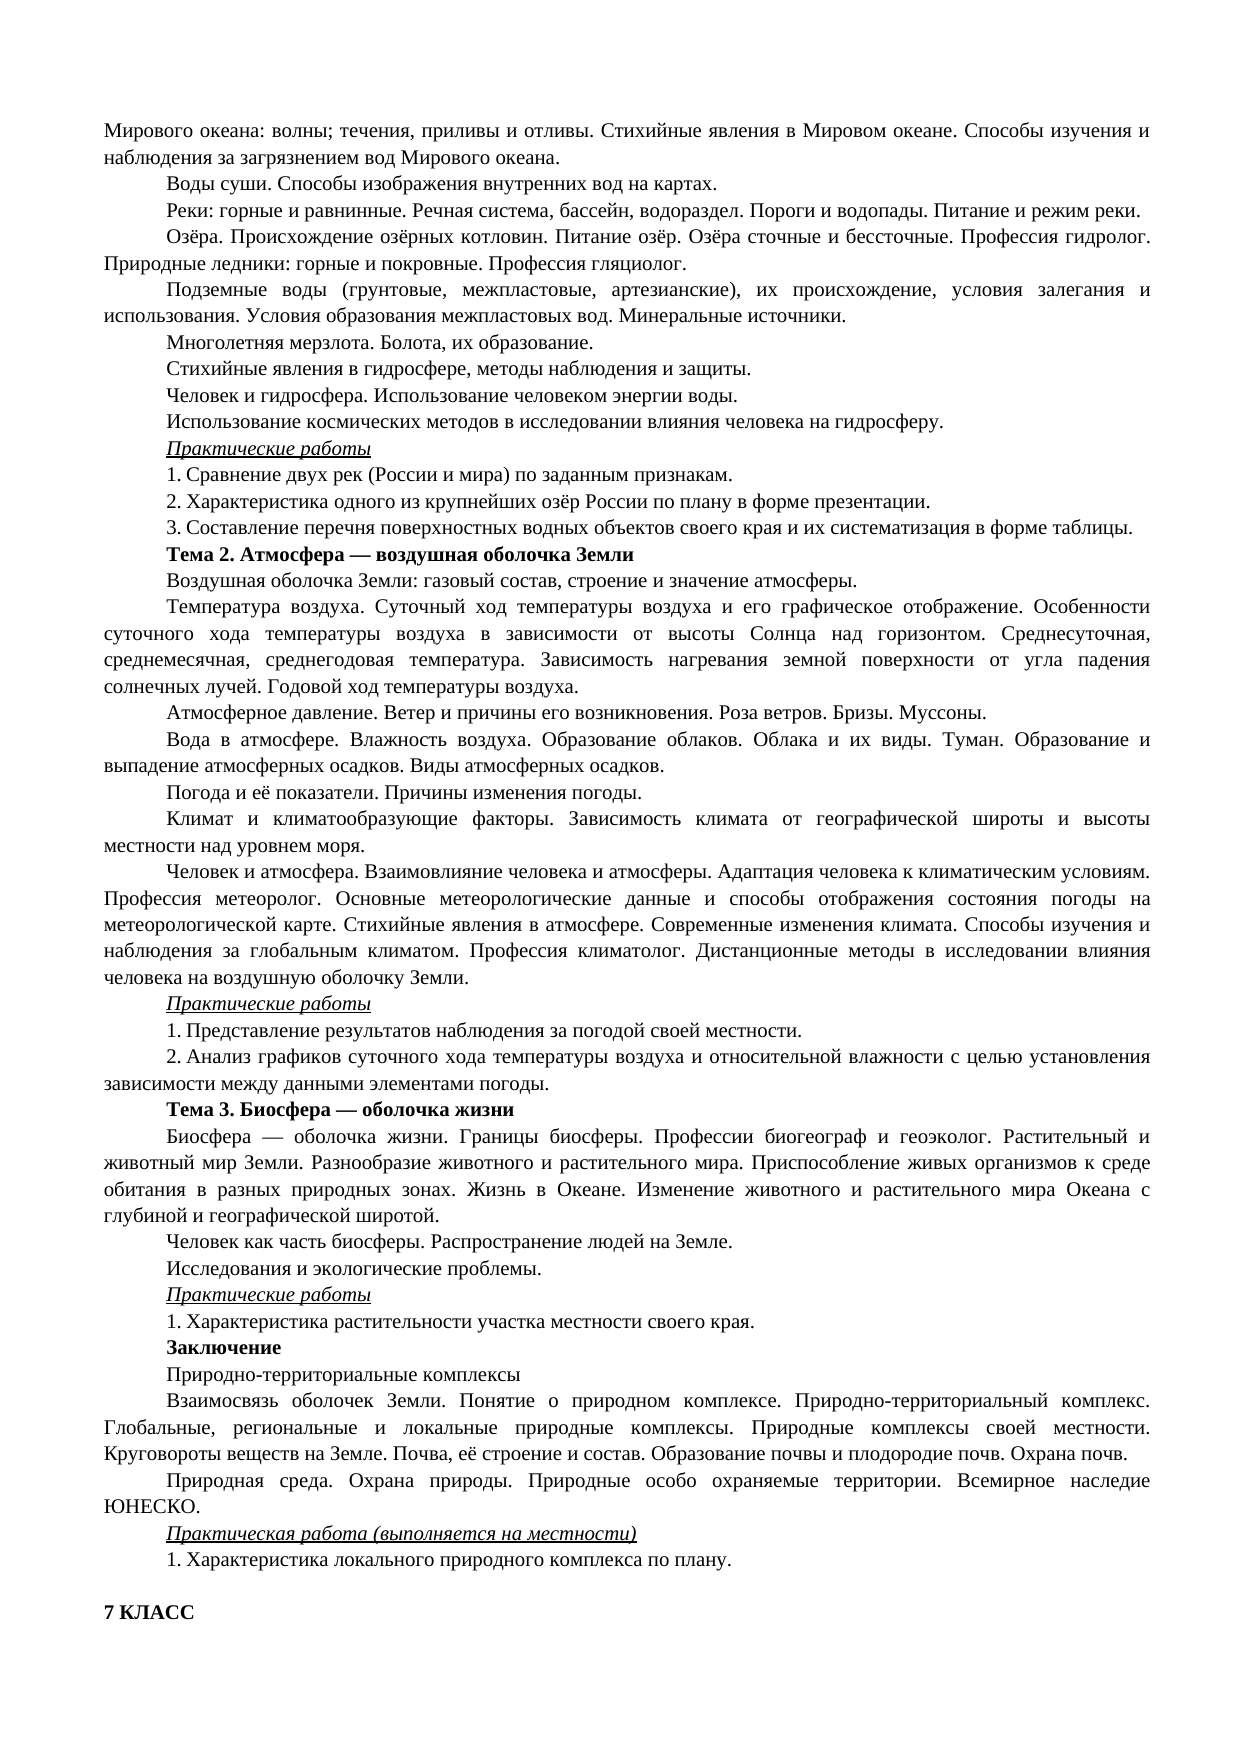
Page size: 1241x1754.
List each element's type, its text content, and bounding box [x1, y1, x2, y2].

text Озёра. Происхождение озёрных котловин. Питание озёр. Озёра сточные и бессточные. Профессия гидролог. Природные ледники: горные и покровные. Профессия гляциолог. [103, 224, 1152, 274]
text Практические работы [103, 991, 1152, 1015]
text Человек и атмосфера. Взаимовлияние человека и атмосферы. Адаптация человека к климатическим условиям. Профессия метеоролог. Основные метеорологические данные и способы отображения состояния погоды на метеорологической карте. Стихийные явления в атмосфере. Современные изменения климата. Способы изучения и наблюдения за глобальным климатом. Профессия климатолог. Дистанционные методы в исследовании влияния человека на воздушную оболочку Земли. [103, 859, 1152, 989]
text Многолетняя мерзлота. Болота, их образование. [103, 330, 1152, 354]
text Природно-территориальные комплексы [103, 1362, 1152, 1386]
text Природная среда. Охрана природы. Природные особо охраняемые территории. Всемирное наследие ЮНЕСКО. [103, 1467, 1152, 1518]
text Подземные воды (грунтовые, межпластовые, артезианские), их происхождение, условия залегания и использования. Условия образования межпластовых вод. Минеральные источники. [103, 277, 1152, 327]
text 7 КЛАСС [103, 1600, 1152, 1624]
text Использование космических методов в исследовании влияния человека на гидросферу. [103, 409, 1152, 433]
text Человек как часть биосферы. Распространение людей на Земле. [103, 1229, 1152, 1253]
text Взаимосвязь оболочек Земли. Понятие о природном комплексе. Природно-территориальный комплекс. Глобальные, региональные и локальные природные комплексы. Природные комплексы своей местности. Круговороты веществ на Земле. Почва, её строение и состав. Образование почвы и плодородие почв. Охрана почв. [103, 1388, 1152, 1465]
text 1. Представление результатов наблюдения за погодой своей местности. [103, 1018, 1152, 1042]
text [103, 118, 1152, 169]
text 1. Характеристика растительности участка местности своего края. [103, 1309, 1152, 1333]
text Исследования и экологические проблемы. [103, 1256, 1152, 1280]
text 2. Анализ графиков суточного хода температуры воздуха и относительной влажности с целью установления зависимости между данными элементами погоды. [103, 1044, 1152, 1095]
text 3. Составление перечня поверхностных водных объектов своего края и их систематизация в форме таблицы. [103, 515, 1152, 539]
text Погода и её показатели. Причины изменения погоды. [103, 779, 1152, 804]
text Реки: горные и равнинные. Речная система, бассейн, водораздел. Пороги и водопады. Питание и режим реки. [103, 197, 1152, 222]
text Стихийные явления в гидросфере, методы наблюдения и защиты. [103, 356, 1152, 380]
text 2. Характеристика одного из крупнейших озёр России по плану в форме презентации. [103, 488, 1152, 513]
text Воздушная оболочка Земли: газовый состав, строение и значение атмосферы. [103, 568, 1152, 592]
text Человек и гидросфера. Использование человеком энергии воды. [103, 383, 1152, 407]
text Воды суши. Способы изображения внутренних вод на картах. [103, 171, 1152, 195]
text Практические работы [103, 436, 1152, 460]
text Атмосферное давление. Ветер и причины его возникновения. Роза ветров. Бризы. Муссоны. [103, 700, 1152, 724]
text 1. Характеристика локального природного комплекса по плану. [103, 1547, 1152, 1571]
text Практическая работа (выполняется на местности) [103, 1520, 1152, 1544]
text Биосфера — оболочка жизни. Границы биосферы. Профессии биогеограф и геоэколог. Растительный и животный мир Земли. Разнообразие животного и растительного мира. Приспособление живых организмов к среде обитания в разных природных зонах. Жизнь в Океане. Изменение животного и растительного мира Океана с глубиной и географической широтой. [103, 1123, 1152, 1227]
text Тема 2. Атмосфера — воздушная оболочка Земли [103, 541, 1152, 566]
text Заключение [103, 1335, 1152, 1359]
text 1. Сравнение двух рек (России и мира) по заданным признакам. [103, 462, 1152, 486]
text Тема 3. Биосфера — оболочка жизни [103, 1097, 1152, 1121]
text Климат и климатообразующие факторы. Зависимость климата от географической широты и высоты местности над уровнем моря. [103, 806, 1152, 857]
text Вода в атмосфере. Влажность воздуха. Образование облаков. Облака и их виды. Туман. Образование и выпадение атмосферных осадков. Виды атмосферных осадков. [103, 727, 1152, 777]
text Практические работы [103, 1282, 1152, 1306]
text Температура воздуха. Суточный ход температуры воздуха и его графическое отображение. Особенности суточного хода температуры воздуха в зависимости от высоты Солнца над горизонтом. Среднесуточная, среднемесячная, среднегодовая температура. Зависимость нагревания земной поверхности от угла падения солнечных лучей. Годовой ход температуры воздуха. [103, 594, 1152, 698]
